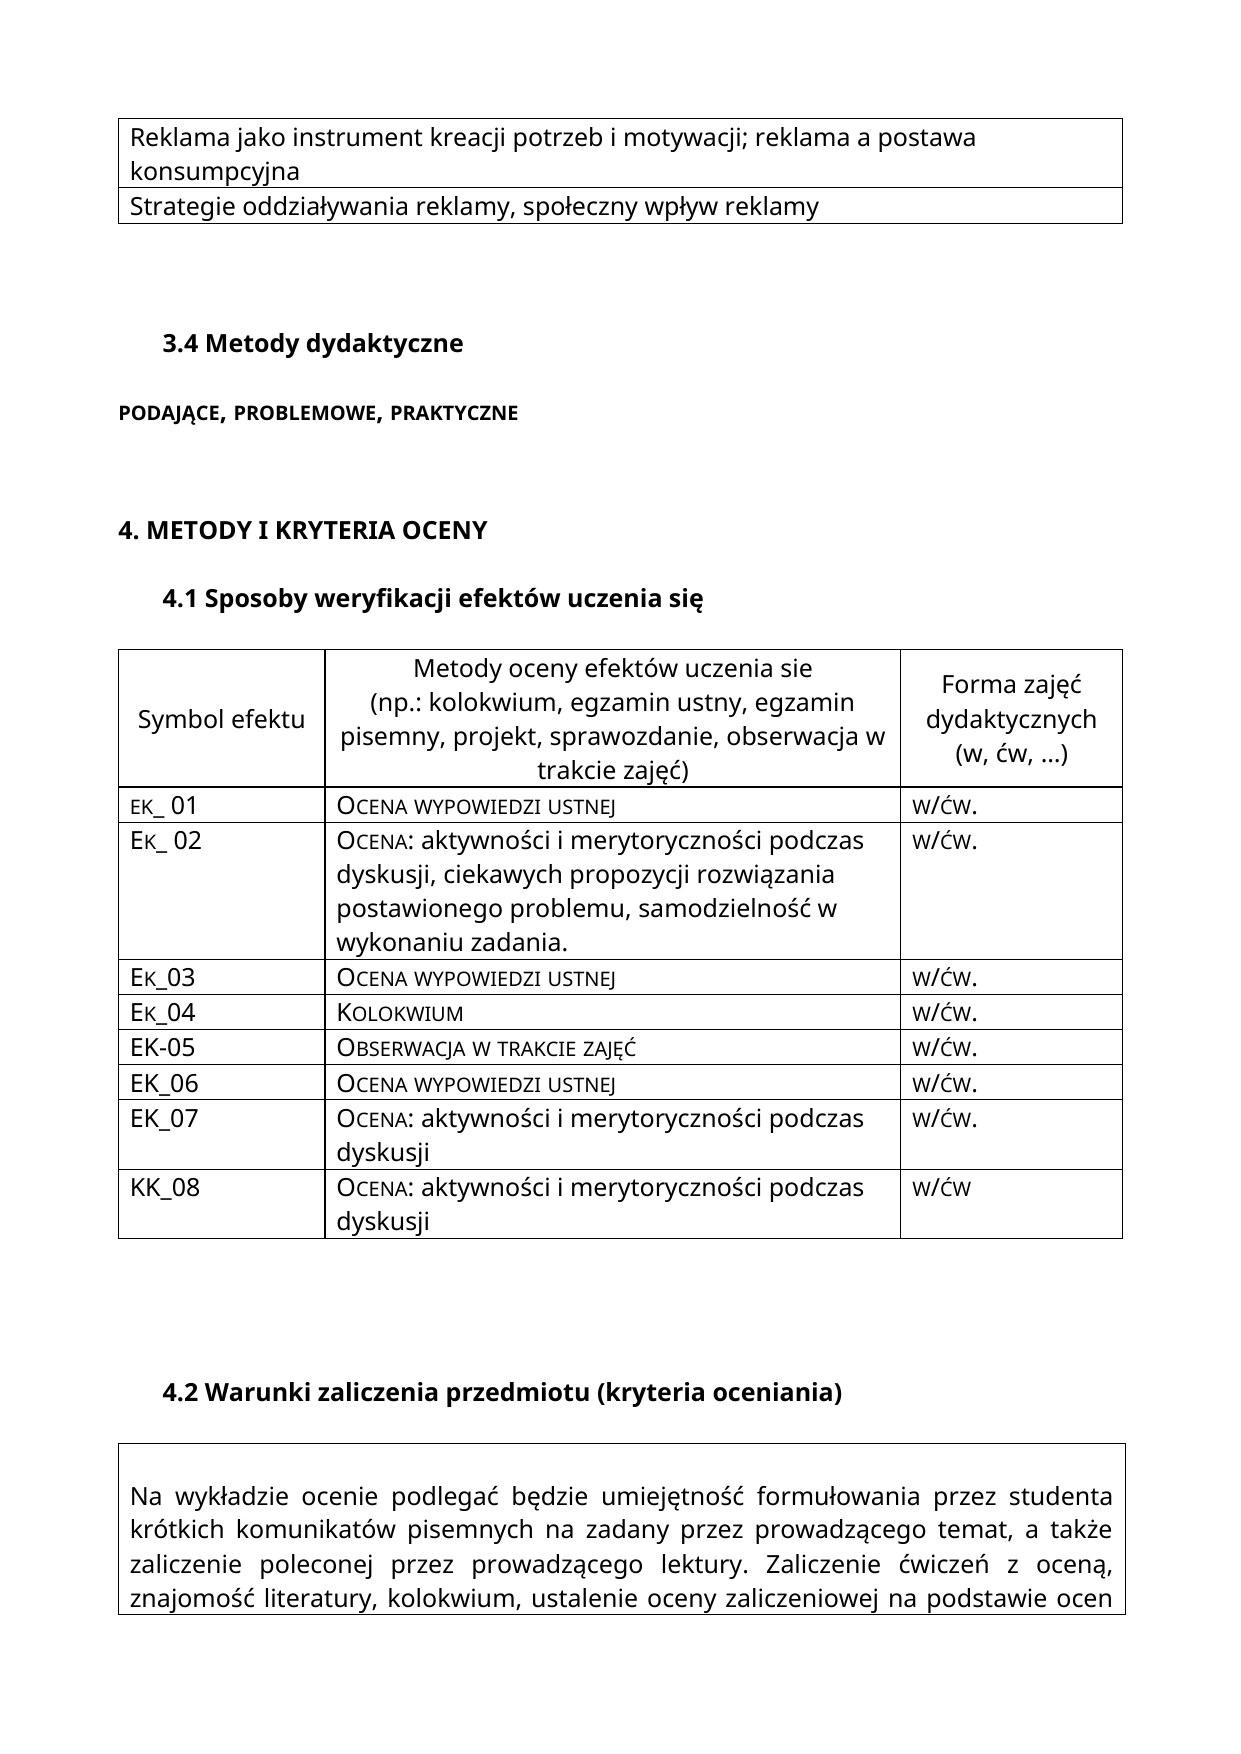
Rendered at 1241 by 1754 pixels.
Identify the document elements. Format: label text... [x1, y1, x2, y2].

table_cell Ek_03 [119, 960, 324, 994]
table_cell w/ćw. [901, 995, 1122, 1029]
table_cell w/ćw. [901, 1030, 1122, 1064]
table_cell Ocena wypowiedzi ustnej [326, 960, 900, 994]
table_cell Obserwacja w trakcie zajęć [326, 1030, 900, 1064]
table_cell Kolokwium [326, 995, 900, 1029]
table_header Symbol efektu [119, 650, 324, 786]
table_header Forma zajęć dydaktycznych (w, ćw, …) [901, 650, 1122, 786]
text 4. METODY I KRYTERIA OCENY [118, 513, 1122, 547]
text 4.2 Warunki zaliczenia przedmiotu (kryteria oceniania) [162, 1375, 1122, 1409]
table_cell w/ćw. [901, 823, 1122, 959]
table_header Metody oceny efektów uczenia sie (np.: kolokwium, egzamin ustny, egzamin pisemny, projekt, sprawozdanie, obserwacja w trakcie zajęć) [326, 650, 900, 786]
table_cell Ocena: aktywności i merytoryczności podczas dyskusji, ciekawych propozycji rozwiązania postawionego problemu, samodzielność w wykonaniu zadania. [326, 823, 900, 959]
table_cell w/ćw [901, 1170, 1122, 1238]
table_cell w/ćw. [901, 960, 1122, 994]
text 3.4 Metody dydaktyczne [162, 326, 1122, 360]
table_cell Ek_ 02 [119, 823, 324, 959]
table_cell EK-05 [119, 1030, 324, 1064]
table_cell Reklama jako instrument kreacji potrzeb i motywacji; reklama a postawa konsumpcyjna [119, 119, 1122, 187]
table_cell Strategie oddziaływania reklamy, społeczny wpływ reklamy [119, 188, 1122, 222]
table_cell KK_08 [119, 1170, 324, 1238]
table_cell w/ćw. [901, 1065, 1122, 1099]
table_cell EK_07 [119, 1100, 324, 1168]
text podające, problemowe, praktyczne [118, 394, 1122, 428]
table_cell w/ćw. [901, 1100, 1122, 1168]
table_cell ek_ 01 [119, 788, 324, 822]
text 4.1 Sposoby weryfikacji efektów uczenia się [162, 581, 1122, 615]
table_cell Ocena wypowiedzi ustnej [326, 788, 900, 822]
table_cell Ocena: aktywności i merytoryczności podczas dyskusji [326, 1170, 900, 1238]
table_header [119, 1444, 1125, 1614]
table_cell Ocena: aktywności i merytoryczności podczas dyskusji [326, 1100, 900, 1168]
table_cell Ek_04 [119, 995, 324, 1029]
table_cell w/ćw. [901, 788, 1122, 822]
table_cell Ocena wypowiedzi ustnej [326, 1065, 900, 1099]
table_cell EK_06 [119, 1065, 324, 1099]
